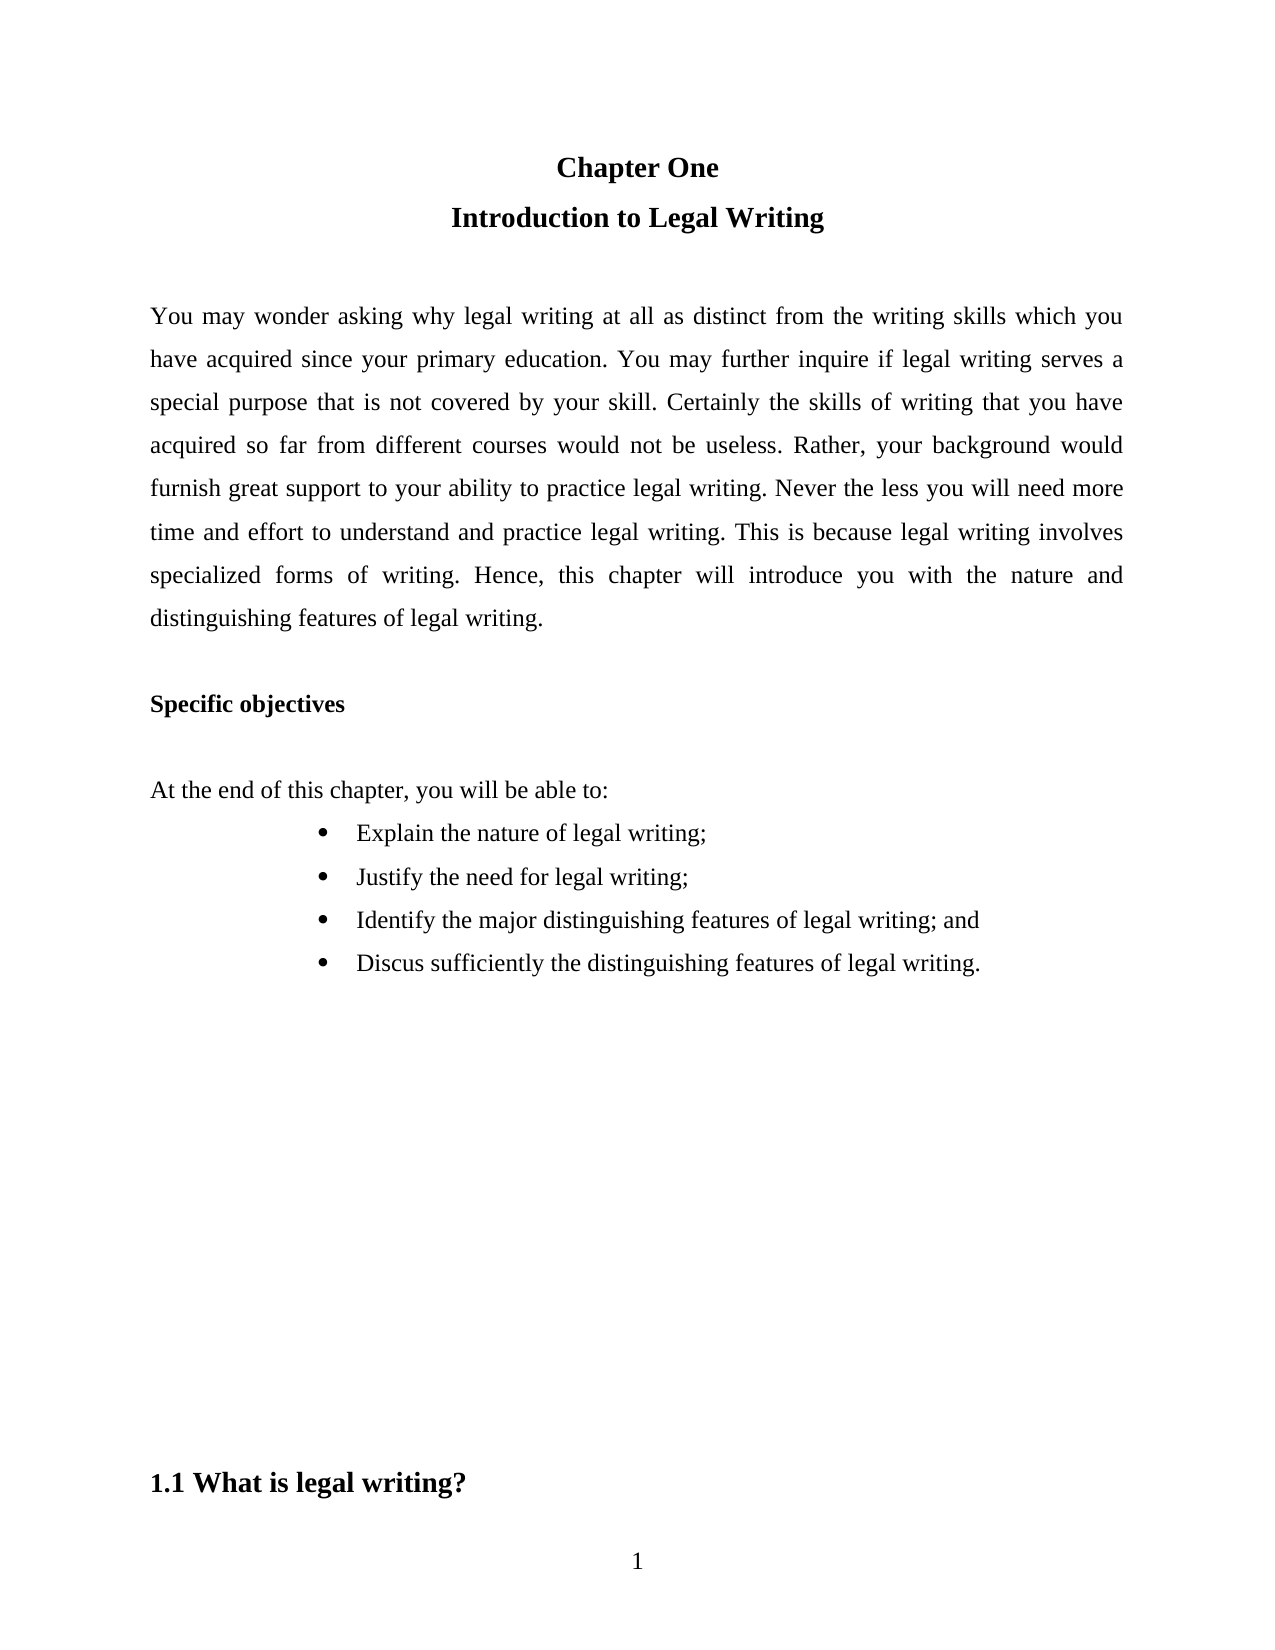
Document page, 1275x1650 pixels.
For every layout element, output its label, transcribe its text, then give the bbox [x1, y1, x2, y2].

list Identify the major distinguishing features of legal writing; and [319, 905, 1125, 933]
text Chapter One [150, 150, 1125, 183]
text You may wonder asking why legal writing at all as distinct from the writing skills which you have acquired since your primary education. You may further inquire if legal writing serves a special purpose that is not covered by your skill. Certainly the skills of writing that you have acquired so far from different courses would not be useless. Rather, your background would furnish great support to your ability to practice legal writing. Never the less you will need more time and effort to understand and practice legal writing. This is because legal writing involves specialized forms of writing. Hence, this chapter will introduce you with the nature and distinguishing features of legal writing. [150, 301, 1125, 632]
list Justify the need for legal writing; [319, 862, 1125, 890]
text 1.1 What is legal writing? [150, 1465, 1125, 1499]
text Specific objectives [150, 689, 1125, 718]
text Introduction to Legal Writing [150, 200, 1125, 234]
list Explain the nature of legal writing; [319, 818, 1125, 847]
list Discus sufficiently the distinguishing features of legal writing. [319, 948, 1125, 977]
text At the end of this chapter, you will be able to: [150, 775, 1125, 804]
